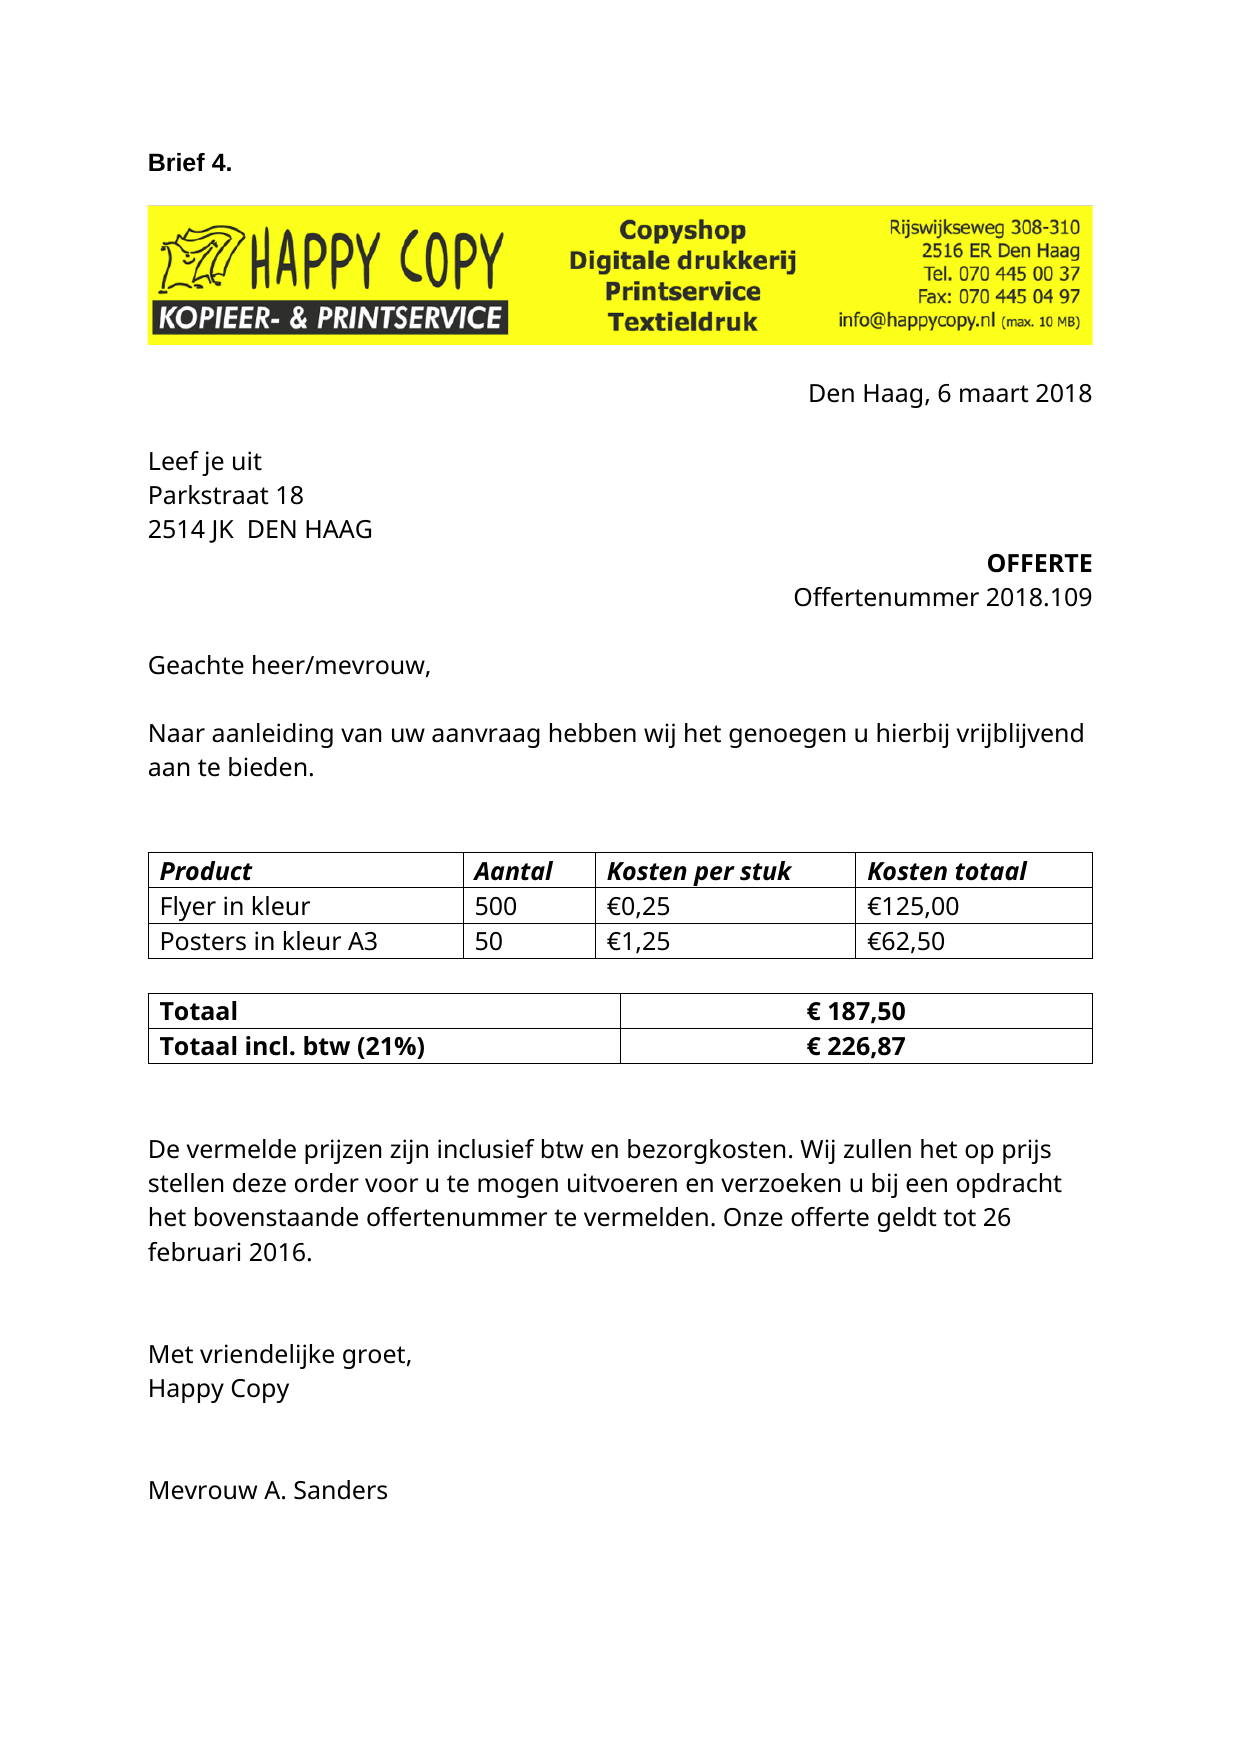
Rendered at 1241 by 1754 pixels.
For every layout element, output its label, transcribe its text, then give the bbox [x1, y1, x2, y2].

table_cell €1,25 [596, 924, 855, 957]
table_cell €0,25 [596, 888, 855, 922]
text Leef je uit [148, 443, 1093, 477]
text Happy Copy [148, 1370, 1093, 1404]
table_cell 500 [464, 888, 595, 922]
text Parkstraat 18 [148, 477, 1093, 512]
table_cell 50 [464, 924, 595, 957]
picture [147, 205, 1093, 345]
table_header Kosten per stuk [596, 853, 855, 887]
text 2514 JK DEN HAAG [148, 512, 1093, 546]
table_header Totaal [149, 994, 620, 1028]
table_cell €62,50 [856, 924, 1092, 957]
text Offertenummer 2018.109 [148, 580, 1093, 614]
text Geachte heer/mevrouw, [148, 648, 1093, 682]
text OFFERTE [148, 546, 1093, 580]
table_cell € 226,87 [621, 1029, 1092, 1063]
table_cell Posters in kleur A3 [149, 924, 463, 957]
text Met vriendelijke groet, [148, 1336, 1093, 1370]
table_cell Flyer in kleur [149, 888, 463, 922]
text Naar aanleiding van uw aanvraag hebben wij het genoegen u hierbij vrijblijvend aan te bieden. [148, 716, 1093, 784]
table_header Product [149, 853, 463, 887]
table_header € 187,50 [621, 994, 1092, 1028]
table_header Kosten totaal [856, 853, 1092, 887]
text Brief 4. [148, 148, 1093, 205]
text De vermelde prijzen zijn inclusief btw en bezorgkosten. Wij zullen het op prijs stellen deze order voor u te mogen uitvoeren en verzoeken u bij een opdracht het bovenstaande offertenummer te vermelden. Onze offerte geldt tot 26 februari 2016. [148, 1132, 1093, 1268]
table_cell Totaal incl. btw (21%) [149, 1029, 620, 1063]
text Den Haag, 6 maart 2018 [148, 375, 1093, 409]
table_cell €125,00 [856, 888, 1092, 922]
text Mevrouw A. Sanders [148, 1473, 1093, 1507]
table_header Aantal [464, 853, 595, 887]
